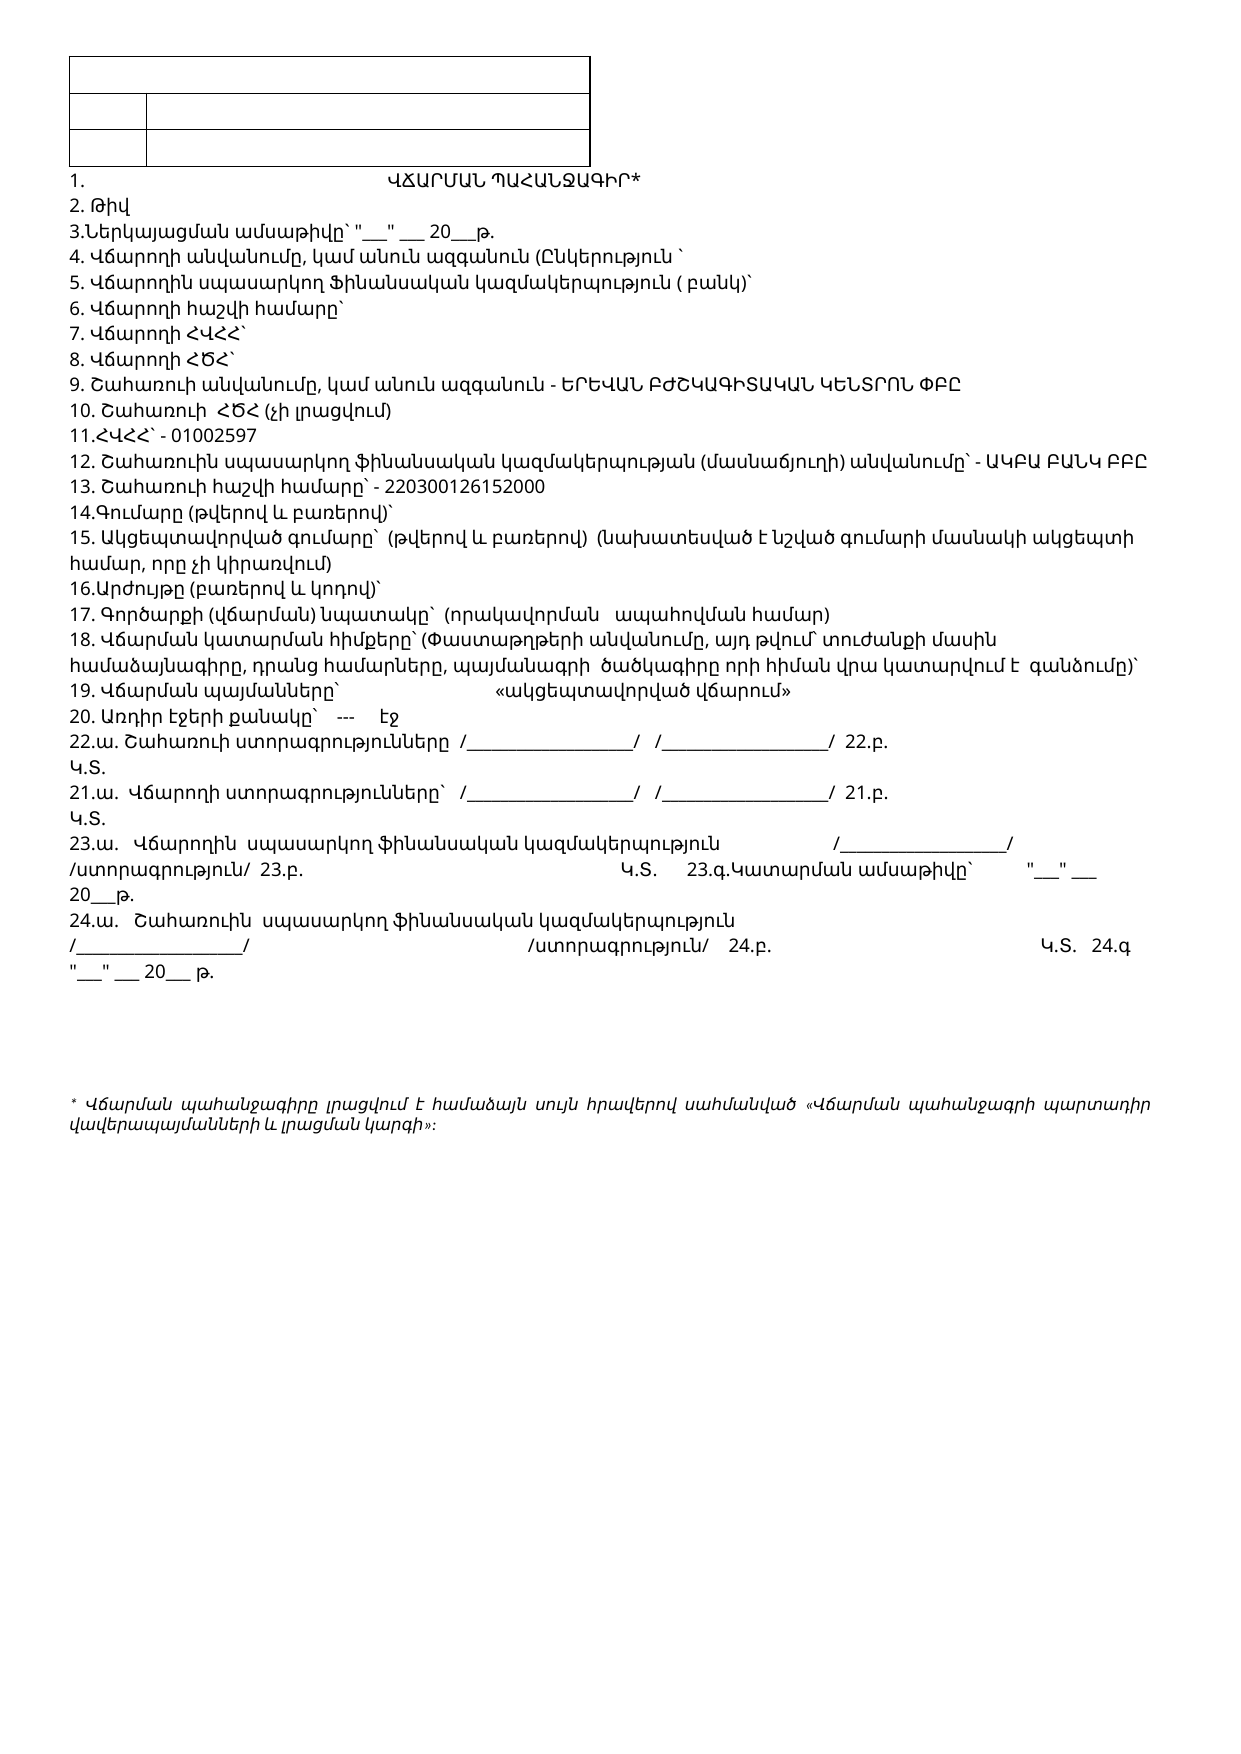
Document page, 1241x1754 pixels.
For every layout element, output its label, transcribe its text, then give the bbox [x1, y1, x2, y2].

text * Վճարման պահանջագիրը լրացվում է համաձայն սույն հրավերով սահմանված «Վճարման պահանջագրի պարտադիր վավերապայմանների և լրացման կարգի»: [69, 1094, 1152, 1134]
